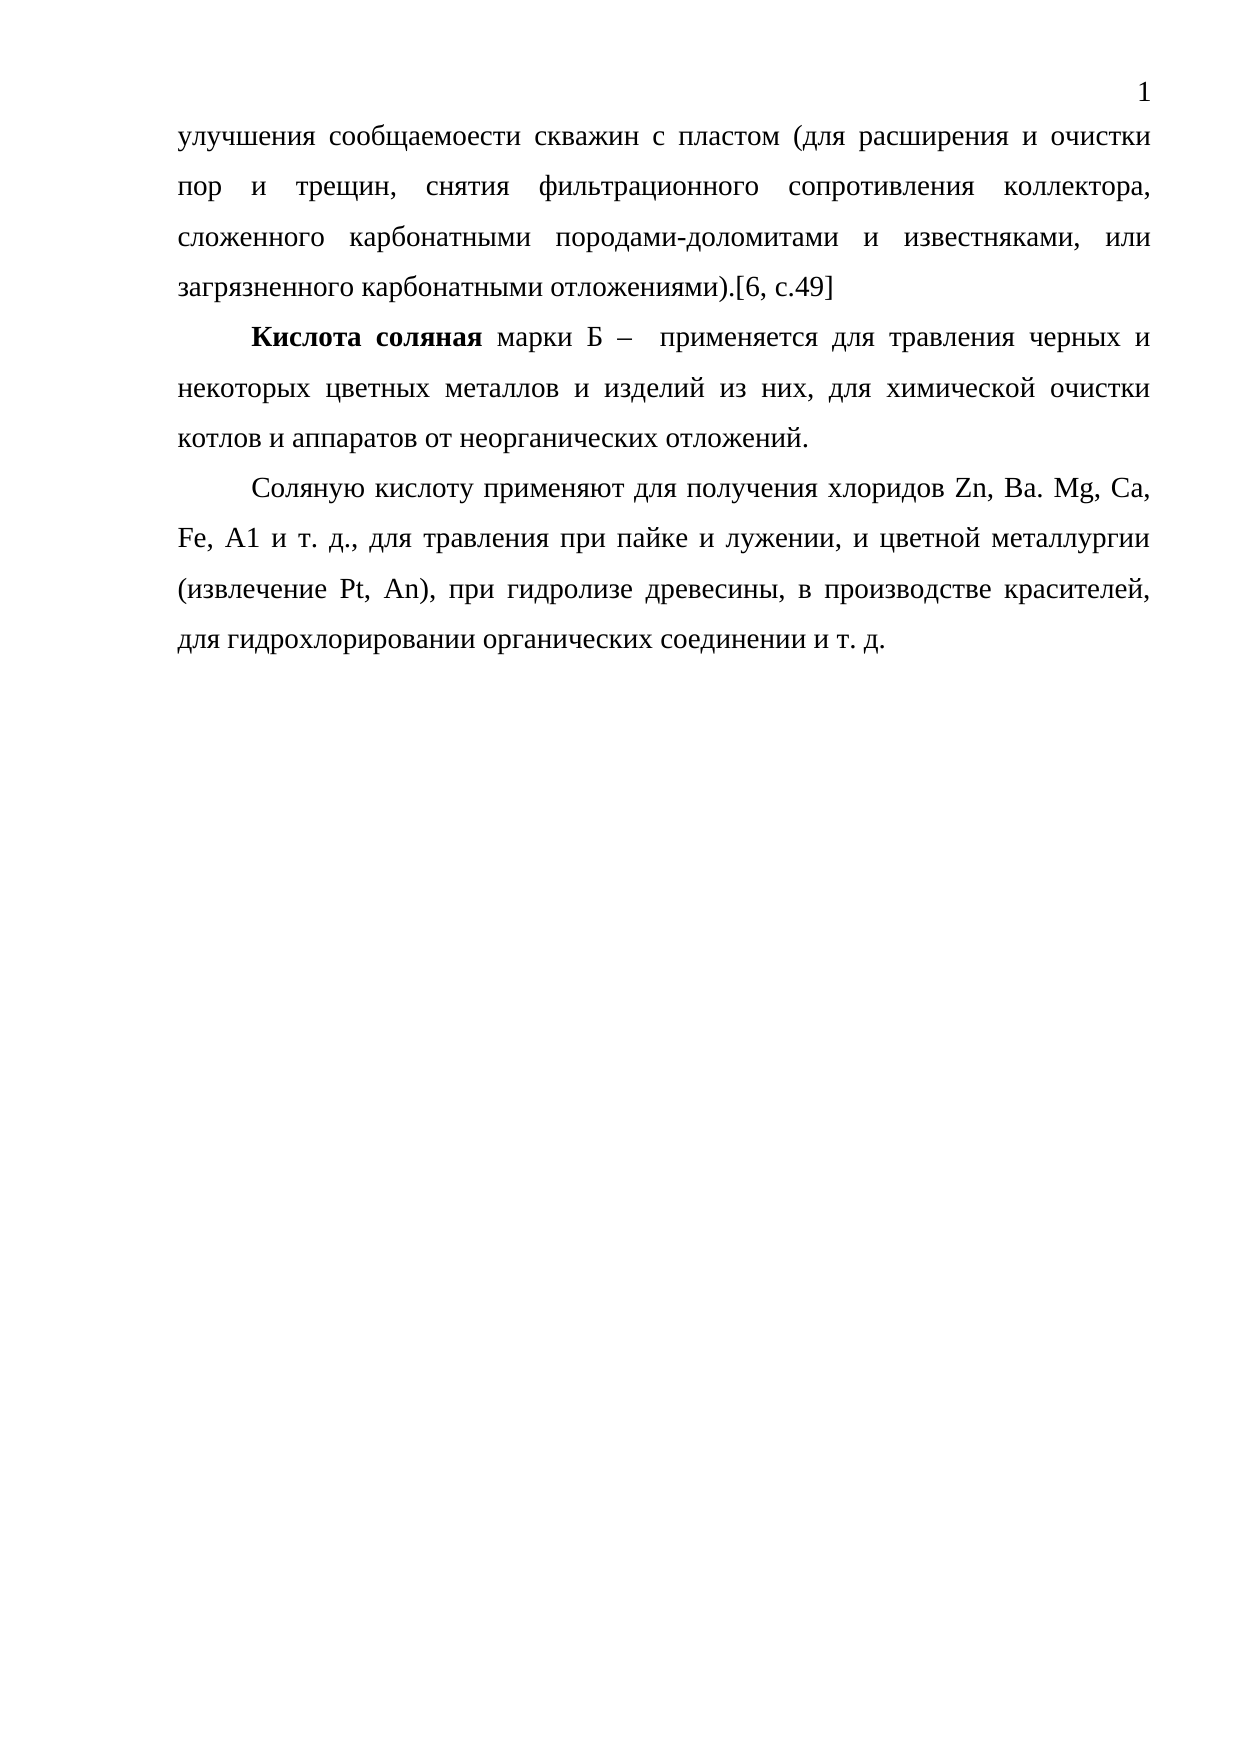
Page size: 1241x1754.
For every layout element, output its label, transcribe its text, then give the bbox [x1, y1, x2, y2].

text Кислота соляная марки Б – применяется для травления черных и некоторых цветных металлов и изделий из них, для химической очистки котлов и аппаратов от неорганических отложений. [177, 319, 1152, 453]
text Соляную кислоту применяют для получения хлоридов Zn, Ba. Mg, Са, Fe, A1 и т. д., для травления при пайке и лужении, и цветной металлургии (извлечение Pt, An), при гидролизе древесины, в производстве красителей, для гидрохлорировании органических соединении и т. д. [177, 470, 1152, 655]
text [177, 118, 1152, 303]
